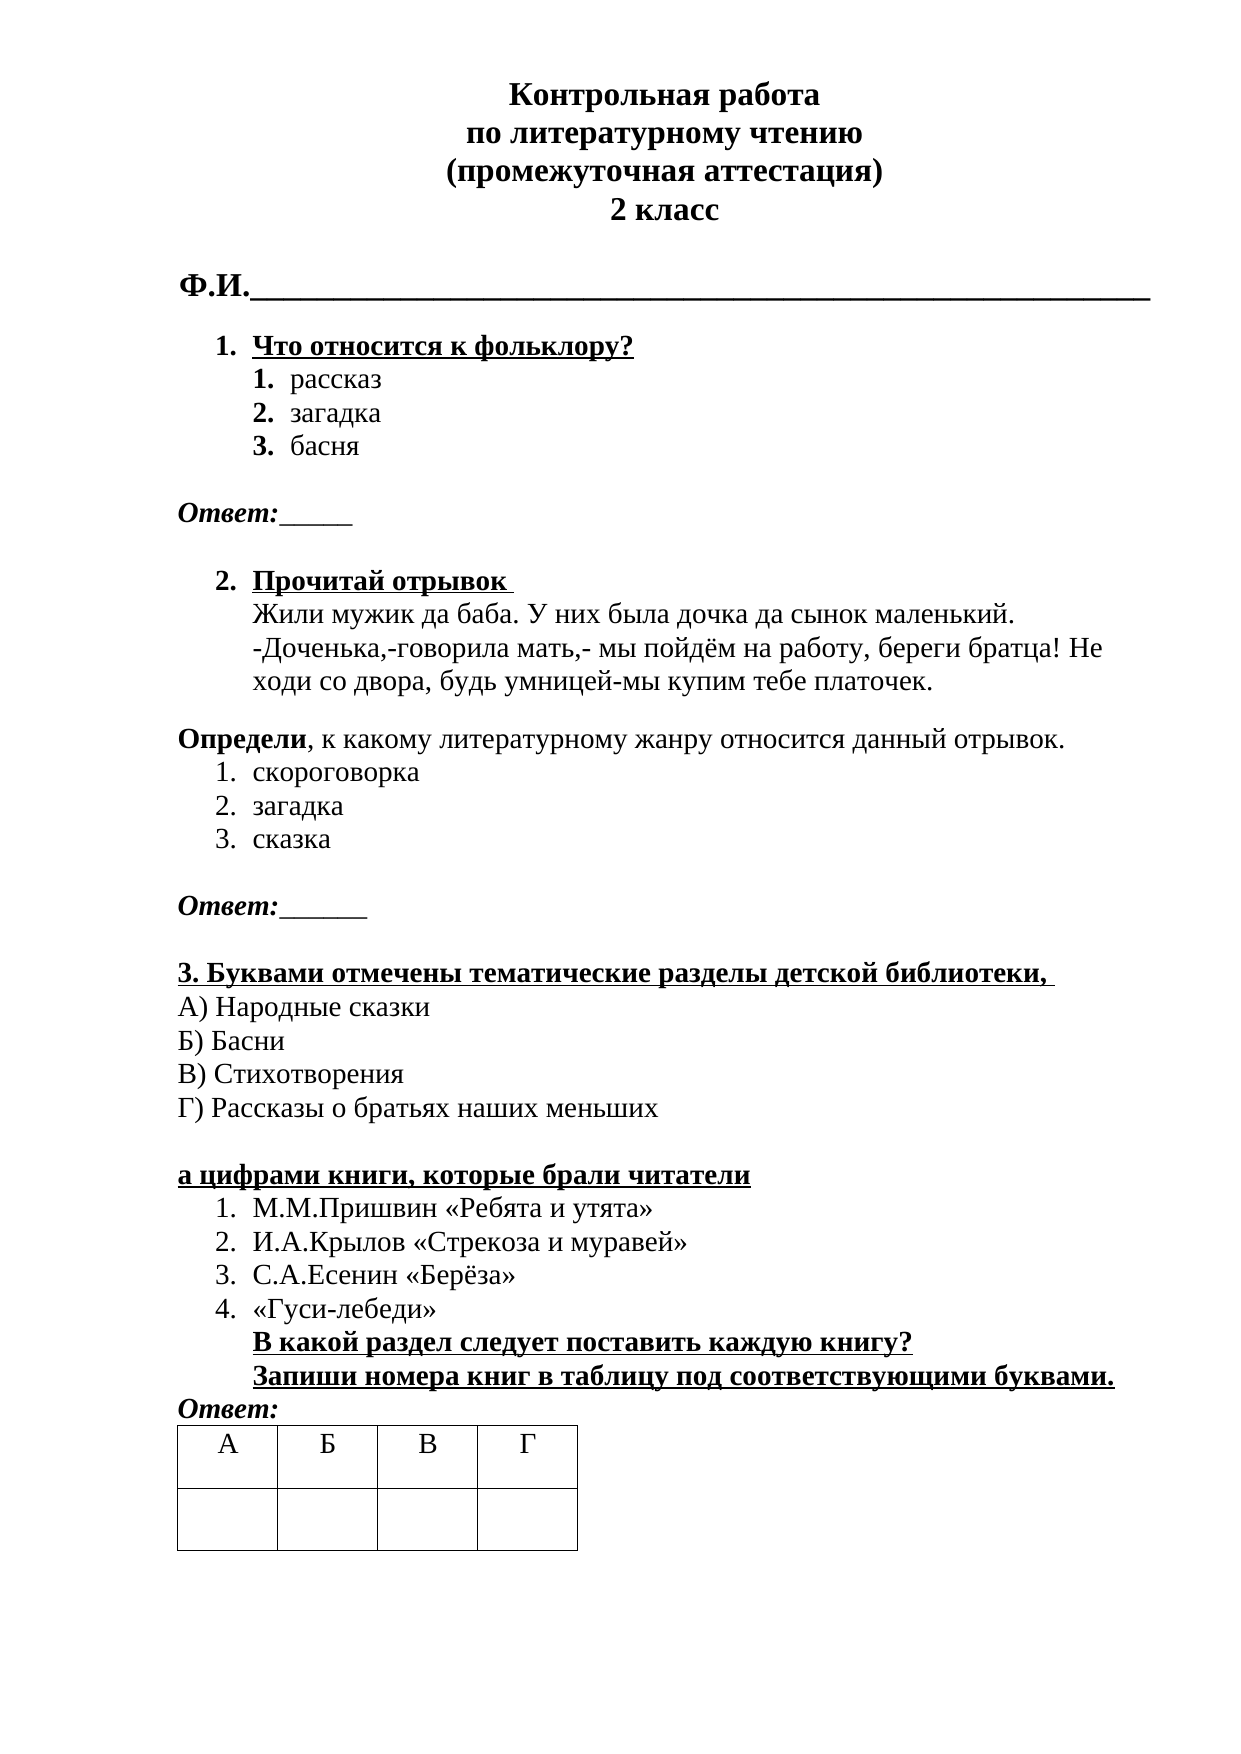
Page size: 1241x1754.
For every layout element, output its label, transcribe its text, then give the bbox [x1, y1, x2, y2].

list И.А.Крылов «Стрекоза и муравей» [215, 1224, 1152, 1257]
text А) Народные сказки [177, 989, 1152, 1023]
text Г) Рассказы о братьях наших меньших [177, 1090, 1152, 1123]
list сказка [215, 821, 1152, 855]
text Ф.И.______________________________________________________ [177, 266, 1152, 304]
list рассказ [252, 361, 1152, 395]
list загадка [252, 395, 1152, 428]
table_cell [478, 1489, 577, 1550]
text а цифрами книги, которые брали читатели [177, 1157, 1152, 1190]
text (промежуточная аттестация) [177, 151, 1152, 189]
table_cell [178, 1489, 277, 1550]
list С.А.Есенин «Берёза» [215, 1257, 1152, 1291]
table_header Б [278, 1426, 377, 1488]
list Запиши номера книг в таблицу под соответствующими буквами. [252, 1358, 1152, 1392]
list -Доченька,-говорила мать,- мы пойдём на работу, береги братца! Не ходи со двора, будь умницей-мы купим тебе платочек. [252, 630, 1152, 697]
text Ответ: [177, 1392, 1152, 1425]
table_header В [378, 1426, 477, 1488]
list «Гуси-лебеди» [215, 1291, 1152, 1324]
table_cell [278, 1489, 377, 1550]
list скороговорка [215, 754, 1152, 788]
list Что относится к фольклору? [215, 328, 1152, 361]
text Ответ:_____ [177, 496, 1152, 529]
list В какой раздел следует поставить каждую книгу? [252, 1324, 1152, 1358]
text 3. Буквами отмечены тематические разделы детской библиотеки, [177, 956, 1152, 989]
text В) Стихотворения [177, 1056, 1152, 1090]
text Определи, к какому литературному жанру относится данный отрывок. [177, 721, 1152, 754]
list басня [252, 428, 1152, 462]
table_header Г [478, 1426, 577, 1488]
list Прочитай отрывок [215, 563, 1152, 596]
table_header А [178, 1426, 277, 1488]
list загадка [215, 788, 1152, 821]
text Контрольная работа [177, 74, 1152, 112]
text 2 класс [177, 189, 1152, 227]
list Жили мужик да баба. У них была дочка да сынок маленький. [252, 596, 1152, 630]
text по литературному чтению [177, 112, 1152, 151]
list М.М.Пришвин «Ребята и утята» [215, 1190, 1152, 1224]
text Ответ:______ [177, 888, 1152, 922]
text Б) Басни [177, 1023, 1152, 1056]
table_cell [378, 1489, 477, 1550]
